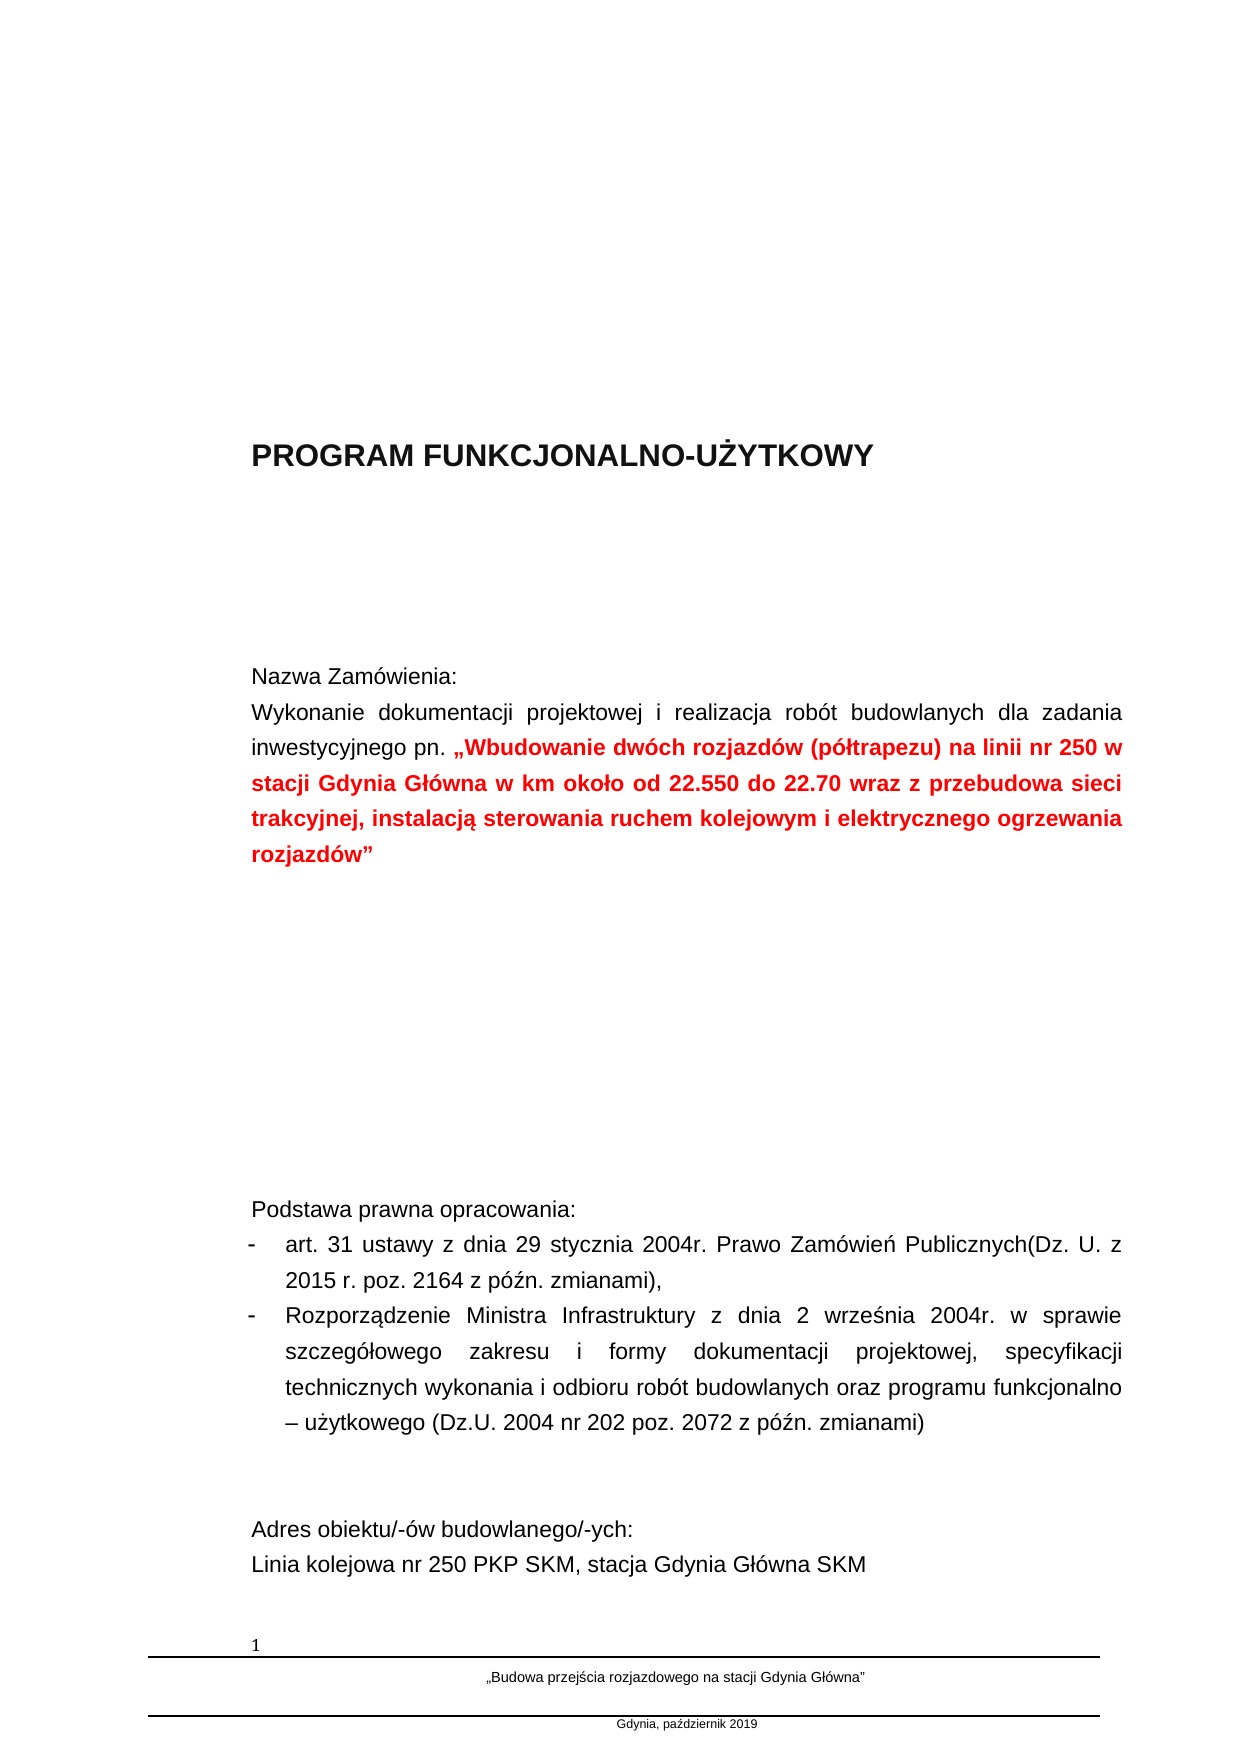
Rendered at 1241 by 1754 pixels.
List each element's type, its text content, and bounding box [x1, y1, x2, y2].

list art. 31 ustawy z dnia 29 stycznia 2004r. Prawo Zamówień Publicznych(Dz. U. z 2015 r. poz. 2164 z późn. zmianami), [248, 1231, 1123, 1293]
text Linia kolejowa nr 250 PKP SKM, stacja Gdynia Główna SKM [251, 1551, 1123, 1577]
text PROGRAM FUNKCJONALNO-UŻYTKOWY [251, 437, 1123, 473]
text Adres obiektu/-ów budowlanego/-ych: [251, 1516, 1123, 1542]
list Rozporządzenie Ministra Infrastruktury z dnia 2 września 2004r. w sprawie szczegółowego zakresu i formy dokumentacji projektowej, specyfikacji technicznych wykonania i odbioru robót budowlanych oraz programu funkcjonalno – użytkowego (Dz.U. 2004 nr 202 poz. 2072 z późn. zmianami) [248, 1302, 1123, 1435]
text Wykonanie dokumentacji projektowej i realizacja robót budowlanych dla zadania inwestycyjnego pn. „Wbudowanie dwóch rozjazdów (półtrapezu) na linii nr 250 w stacji Gdynia Główna w km około od 22.550 do 22.70 wraz z przebudowa sieci trakcyjnej, instalacją sterowania ruchem kolejowym i elektrycznego ogrzewania rozjazdów” [251, 699, 1123, 867]
text Nazwa Zamówienia: [251, 663, 1123, 689]
text Podstawa prawna opracowania: [251, 1196, 1123, 1222]
